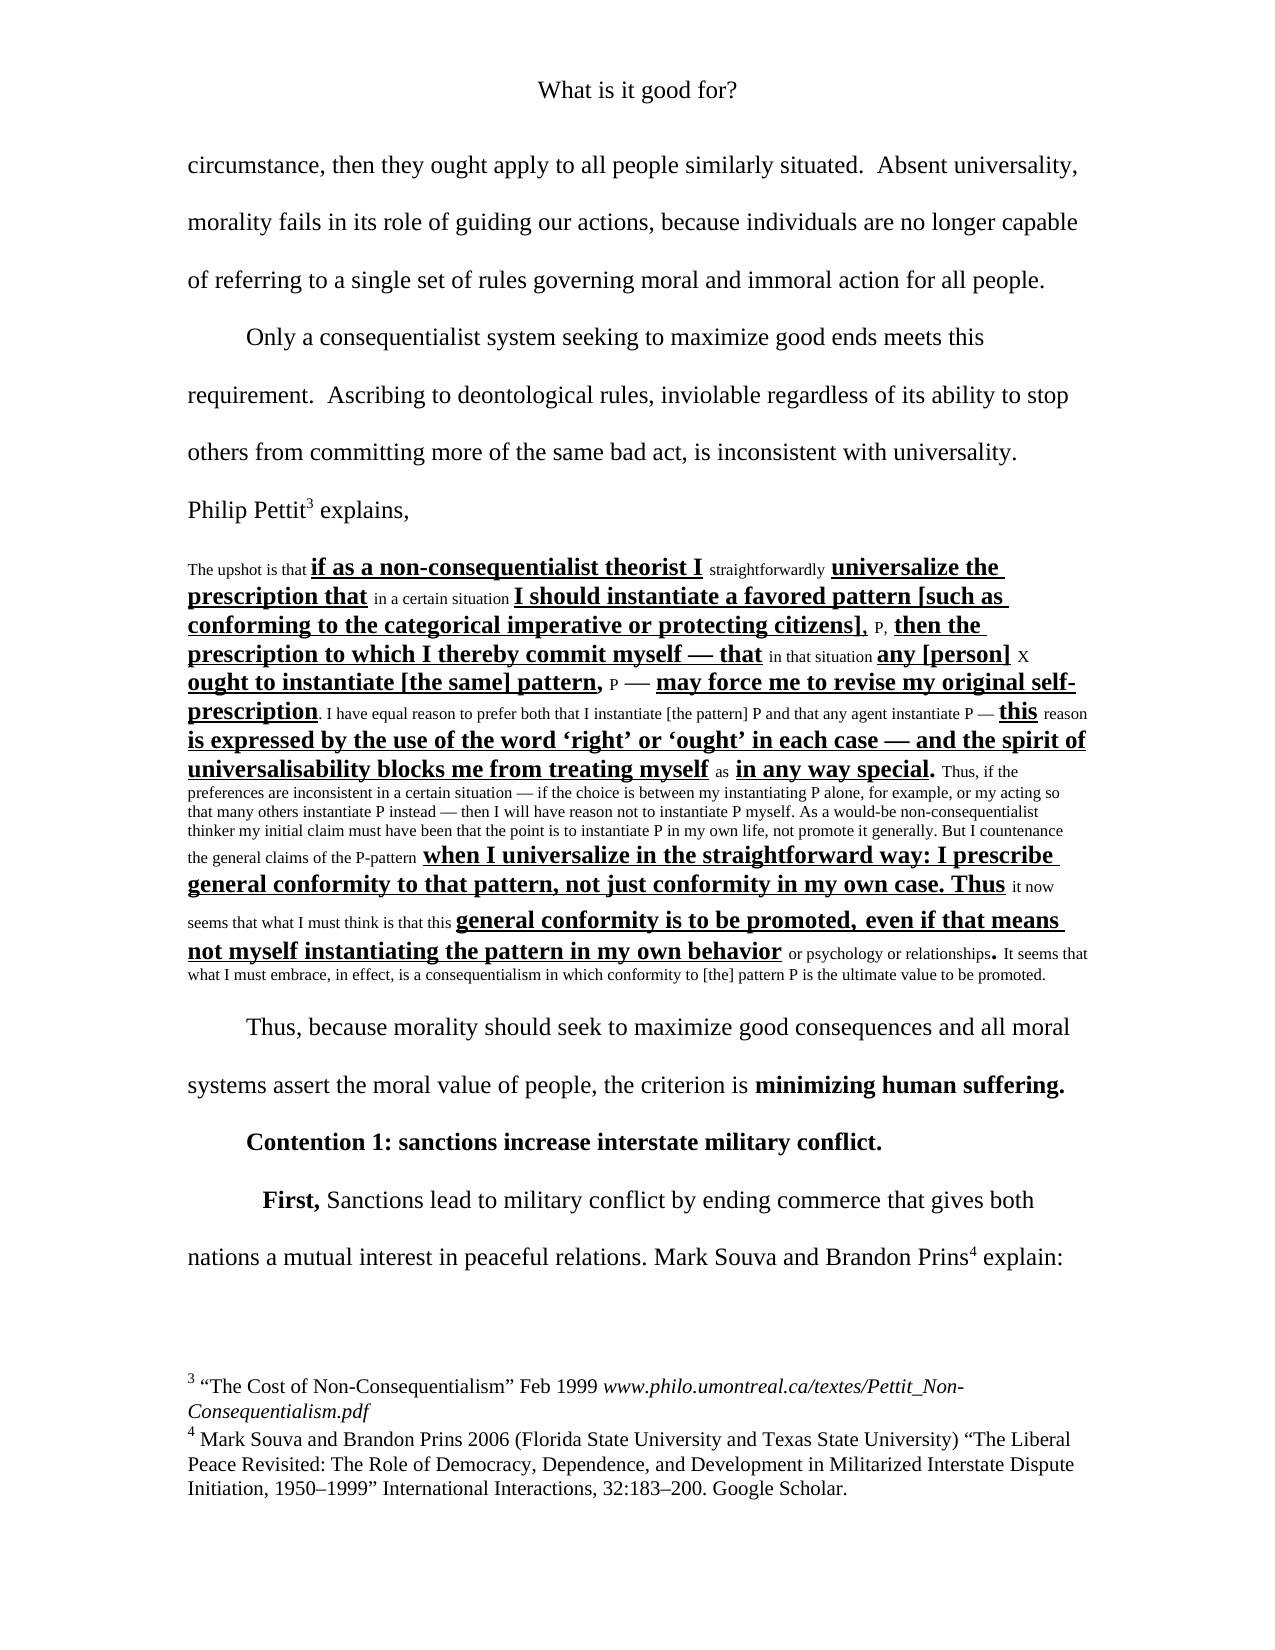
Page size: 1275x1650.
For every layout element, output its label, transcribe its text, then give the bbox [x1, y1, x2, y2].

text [187, 150, 1087, 294]
text The upshot is that if as a non-consequentialist theorist I straightforwardly universalize the prescription that in a certain situation I should instantiate a favored pattern [such as conforming to the categorical imperative or protecting citizens], P, then the prescription to which I thereby commit myself — that in that situation any [person] X ought to instantiate [the same] pattern, P — may force me to revise my original self-prescription. I have equal reason to prefer both that I instantiate [the pattern] P and that any agent instantiate P — this reason is expressed by the use of the word ‘right’ or ‘ought’ in each case — and the spirit of universalisability blocks me from treating myself as in any way special. Thus, if the preferences are inconsistent in a certain situation — if the choice is between my instantiating P alone, for example, or my acting so that many others instantiate P instead — then I will have reason not to instantiate P myself. As a would-be non-consequentialist thinker my initial claim must have been that the point is to instantiate P in my own life, not promote it generally. But I countenance the general claims of the P-pattern when I universalize in the straightforward way: I prescribe general conformity to that pattern, not just conformity in my own case. Thus it now seems that what I must think is that this general conformity is to be promoted, even if that means not myself instantiating the pattern in my own behavior or psychology or relationships. It seems that what I must embrace, in effect, is a consequentialism in which conformity to [the] pattern P is the ultimate value to be promoted. [187, 552, 1087, 984]
text Thus, because morality should seek to maximize good consequences and all moral systems assert the moral value of people, the criterion is minimizing human suffering. [187, 1012, 1087, 1099]
text Contention 1: sanctions increase interstate military conflict. [187, 1127, 1087, 1156]
text Only a consequentialist system seeking to maximize good ends meets this requirement. Ascribing to deontological rules, inviolable regardless of its ability to stop others from committing more of the same bad act, is inconsistent with universality. Philip Pettit explains, [187, 322, 1087, 524]
text First, Sanctions lead to military conflict by ending commerce that gives both nations a mutual interest in peaceful relations. Mark Souva and Brandon Prins explain: [187, 1185, 1087, 1271]
